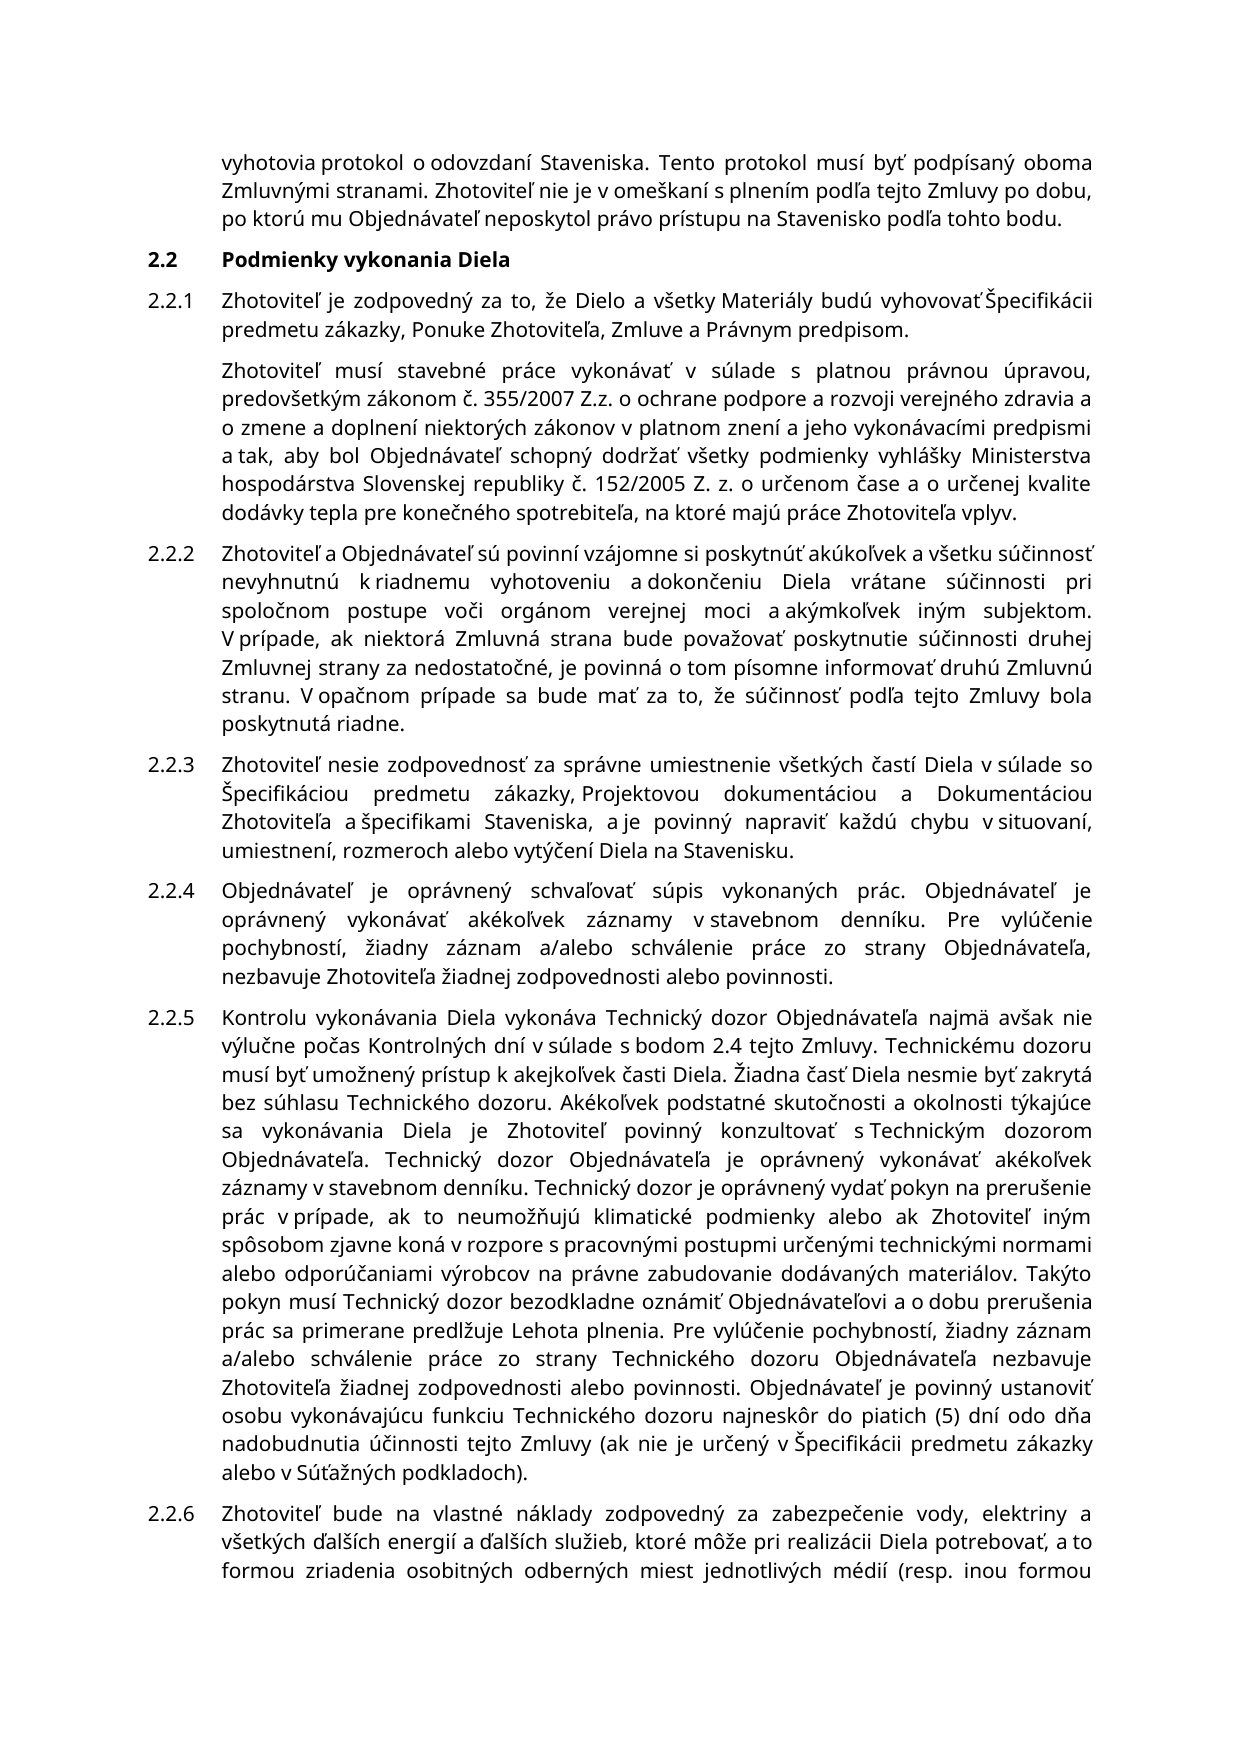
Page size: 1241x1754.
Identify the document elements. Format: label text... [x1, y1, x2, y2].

list Objednávateľ je oprávnený schvaľovať súpis vykonaných prác. Objednávateľ je oprávnený vykonávať akékoľvek záznamy v stavebnom denníku. Pre vylúčenie pochybností, žiadny záznam a/alebo schválenie práce zo strany Objednávateľa, nezbavuje Zhotoviteľa žiadnej zodpovednosti alebo povinnosti. [148, 877, 1093, 990]
list Kontrolu vykonávania Diela vykonáva Technický dozor Objednávateľa najmä avšak nie výlučne počas Kontrolných dní v súlade s bodom 2.4 tejto Zmluvy. Technickému dozoru musí byť umožnený prístup k akejkoľvek časti Diela. Žiadna časť Diela nesmie byť zakrytá bez súhlasu Technického dozoru. Akékoľvek podstatné skutočnosti a okolnosti týkajúce sa vykonávania Diela je Zhotoviteľ povinný konzultovať s Technickým dozorom Objednávateľa. Technický dozor Objednávateľa je oprávnený vykonávať akékoľvek záznamy v stavebnom denníku. Technický dozor je oprávnený vydať pokyn na prerušenie prác v prípade, ak to neumožňujú klimatické podmienky alebo ak Zhotoviteľ iným spôsobom zjavne koná v rozpore s pracovnými postupmi určenými technickými normami alebo odporúčaniami výrobcov na právne zabudovanie dodávaných materiálov. Takýto pokyn musí Technický dozor bezodkladne oznámiť Objednávateľovi a o dobu prerušenia prác sa primerane predlžuje Lehota plnenia. Pre vylúčenie pochybností, žiadny záznam a/alebo schválenie práce zo strany Technického dozoru Objednávateľa nezbavuje Zhotoviteľa žiadnej zodpovednosti alebo povinnosti. Objednávateľ je povinný ustanoviť osobu vykonávajúcu funkciu Technického dozoru najneskôr do piatich (5) dní odo dňa nadobudnutia účinnosti tejto Zmluvy (ak nie je určený v Špecifikácii predmetu zákazky alebo v Súťažných podkladoch). [148, 1003, 1093, 1486]
list Zhotoviteľ je zodpovedný za to, že Dielo a všetky Materiály budú vyhovovať Špecifikácii predmetu zákazky, Ponuke Zhotoviteľa, Zmluve a Právnym predpisom. [148, 286, 1093, 343]
text Zhotoviteľ musí stavebné práce vykonávať v súlade s platnou právnou úpravou, predovšetkým zákonom č. 355/2007 Z.z. o ochrane podpore a rozvoji verejného zdravia a o zmene a doplnení niektorých zákonov v platnom znení a jeho vykonávacími predpismi a tak, aby bol Objednávateľ schopný dodržať všetky podmienky vyhlášky Ministerstva hospodárstva Slovenskej republiky č. 152/2005 Z. z. o určenom čase a o určenej kvalite dodávky tepla pre konečného spotrebiteľa, na ktoré majú práce Zhotoviteľa vplyv. [221, 356, 1093, 526]
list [148, 148, 1093, 233]
list Podmienky vykonania Diela [148, 245, 1093, 274]
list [148, 1499, 1093, 1584]
list Zhotoviteľ a Objednávateľ sú povinní vzájomne si poskytnúť akúkoľvek a všetku súčinnosť nevyhnutnú k riadnemu vyhotoveniu a dokončeniu Diela vrátane súčinnosti pri spoločnom postupe voči orgánom verejnej moci a akýmkoľvek iným subjektom. V prípade, ak niektorá Zmluvná strana bude považovať poskytnutie súčinnosti druhej Zmluvnej strany za nedostatočné, je povinná o tom písomne informovať druhú Zmluvnú stranu. V opačnom prípade sa bude mať za to, že súčinnosť podľa tejto Zmluvy bola poskytnutá riadne. [148, 539, 1093, 738]
list Zhotoviteľ nesie zodpovednosť za správne umiestnenie všetkých častí Diela v súlade so Špecifikáciou predmetu zákazky, Projektovou dokumentáciou a Dokumentáciou Zhotoviteľa a špecifikami Staveniska, a je povinný napraviť každú chybu v situovaní, umiestnení, rozmeroch alebo vytýčení Diela na Stavenisku. [148, 750, 1093, 864]
